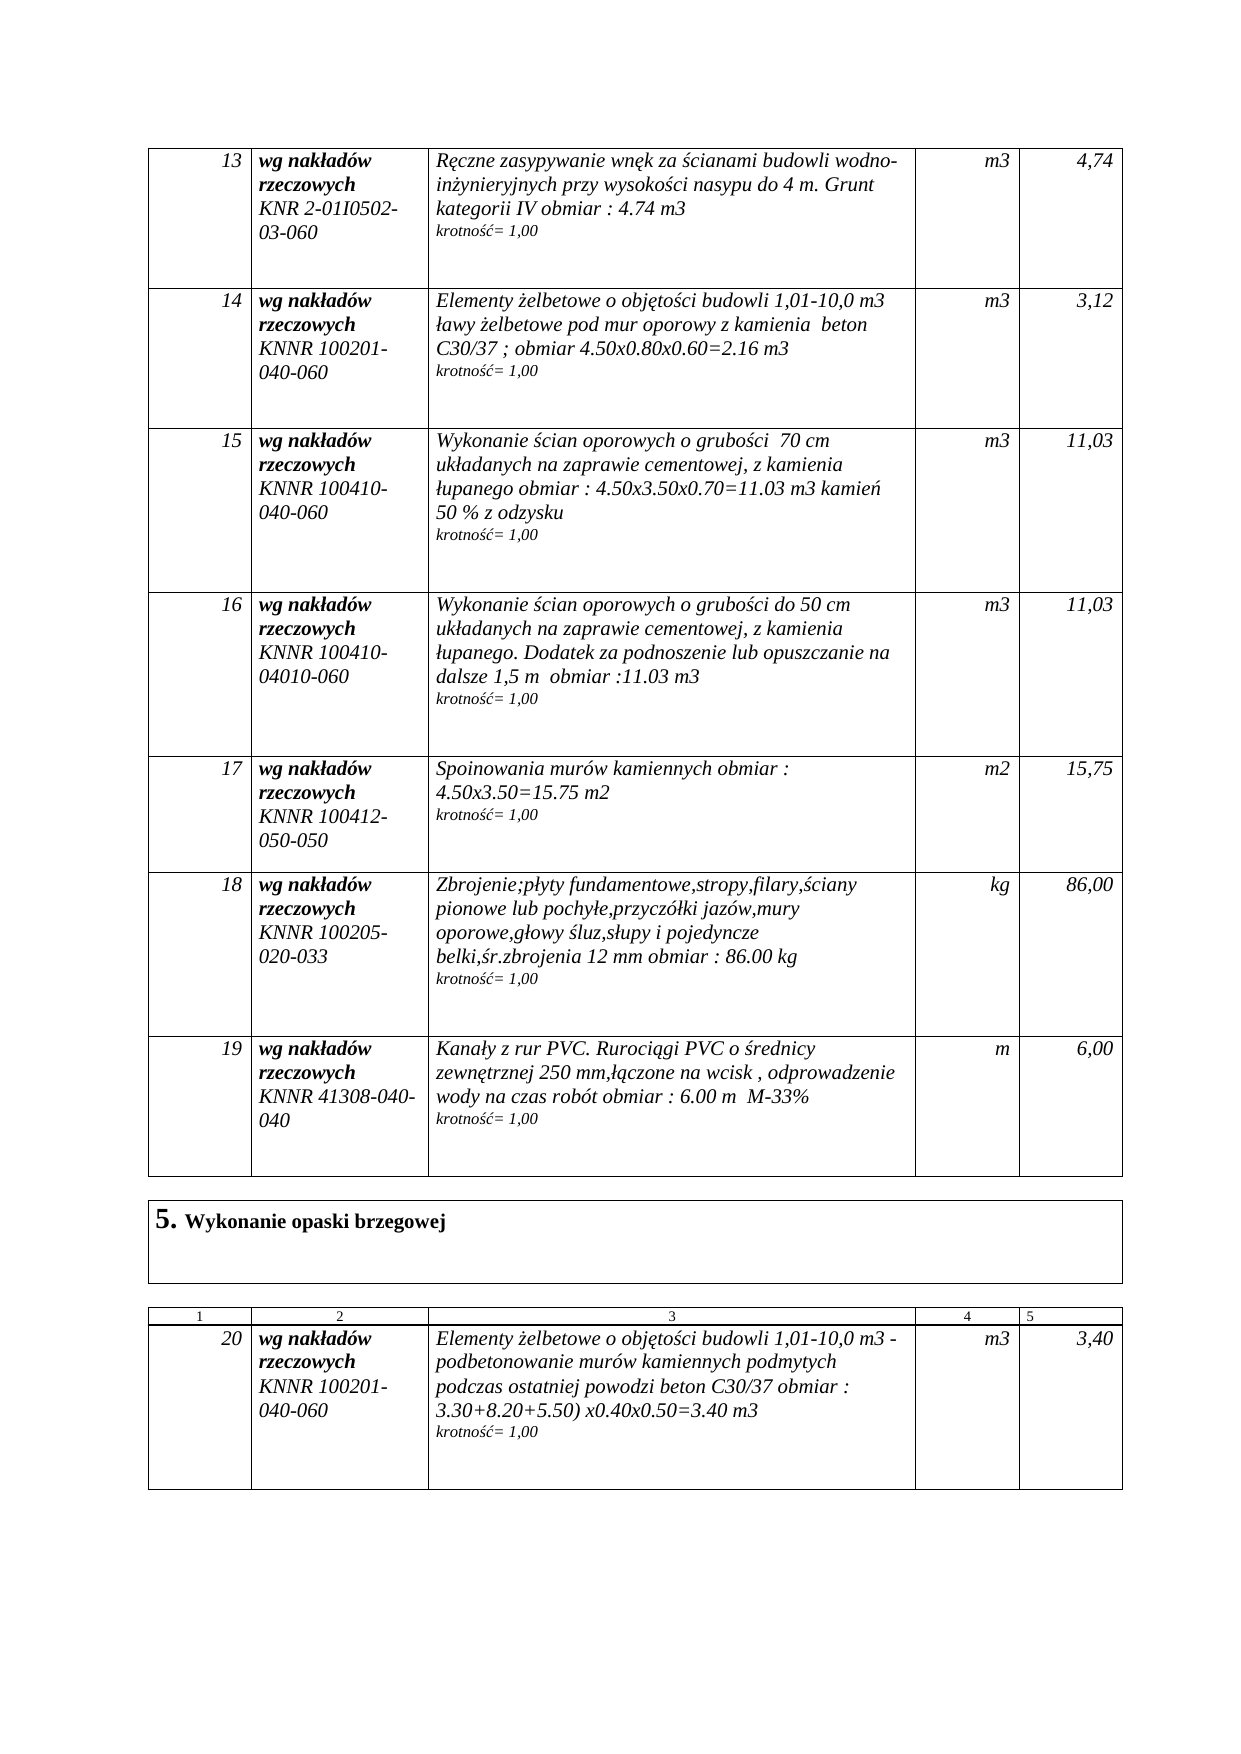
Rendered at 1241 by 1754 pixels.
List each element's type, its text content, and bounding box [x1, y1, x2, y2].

table_header wg nakładów rzeczowych KNNR 100201-040-060 [252, 1326, 428, 1489]
table_cell 11,03 [1020, 593, 1122, 756]
table_cell 14 [149, 289, 251, 428]
table_cell 11,03 [1020, 429, 1122, 592]
table_cell wg nakładów rzeczowych KNR 2-01I0502-03-060 [252, 149, 428, 288]
table_cell wg nakładów rzeczowych KNNR 100412-050-050 [252, 757, 428, 872]
table_cell Zbrojenie;płyty fundamentowe,stropy,filary,ściany pionowe lub pochyłe,przyczółki jazów,mury oporowe,głowy śluz,słupy i pojedyncze belki,śr.zbrojenia 12 mm obmiar : 86.00 kg krotność= 1,00 [429, 873, 915, 1036]
table_header 20 [149, 1326, 251, 1489]
table_cell Spoinowania murów kamiennych obmiar : 4.50x3.50=15.75 m2 krotność= 1,00 [429, 757, 915, 872]
table_cell 13 [149, 149, 251, 288]
table_header Elementy żelbetowe o objętości budowli 1,01-10,0 m3 - podbetonowanie murów kamiennych podmytych podczas ostatniej powodzi beton C30/37 obmiar : 3.30+8.20+5.50) x0.40x0.50=3.40 m3 krotność= 1,00 [429, 1326, 915, 1489]
table_header 2 [252, 1308, 428, 1324]
table_cell wg nakładów rzeczowych KNNR 100410-04010-060 [252, 593, 428, 756]
table_cell Elementy żelbetowe o objętości budowli 1,01-10,0 m3 ławy żelbetowe pod mur oporowy z kamienia beton C30/37 ; obmiar 4.50x0.80x0.60=2.16 m3 krotność= 1,00 [429, 289, 915, 428]
table_cell 15 [149, 429, 251, 592]
table_cell 16 [149, 593, 251, 756]
table_cell m3 [916, 429, 1019, 592]
table_cell 3,12 [1020, 289, 1122, 428]
table_header 5. Wykonanie opaski brzegowej [149, 1201, 1122, 1282]
table_cell Ręczne zasypywanie wnęk za ścianami budowli wodno-inżynieryjnych przy wysokości nasypu do 4 m. Grunt kategorii IV obmiar : 4.74 m3 krotność= 1,00 [429, 149, 915, 288]
table_cell wg nakładów rzeczowych KNNR 100410-040-060 [252, 429, 428, 592]
table_cell m [916, 1037, 1019, 1176]
table_cell m3 [916, 149, 1019, 288]
table_header 4 [916, 1308, 1019, 1324]
table_cell m3 [916, 593, 1019, 756]
table_cell wg nakładów rzeczowych KNNR 100201-040-060 [252, 289, 428, 428]
table_cell Wykonanie ścian oporowych o grubości do 50 cm układanych na zaprawie cementowej, z kamienia łupanego. Dodatek za podnoszenie lub opuszczanie na dalsze 1,5 m obmiar :11.03 m3 krotność= 1,00 [429, 593, 915, 756]
table_header m3 [916, 1326, 1019, 1489]
table_cell 18 [149, 873, 251, 1036]
table_cell 19 [149, 1037, 251, 1176]
table_header 1 [149, 1308, 251, 1324]
table_cell 86,00 [1020, 873, 1122, 1036]
table_cell Kanały z rur PVC. Rurociągi PVC o średnicy zewnętrznej 250 mm,łączone na wcisk , odprowadzenie wody na czas robót obmiar : 6.00 m M-33% krotność= 1,00 [429, 1037, 915, 1176]
table_header 5 [1020, 1308, 1122, 1324]
table_cell Wykonanie ścian oporowych o grubości 70 cm układanych na zaprawie cementowej, z kamienia łupanego obmiar : 4.50x3.50x0.70=11.03 m3 kamień 50 % z odzysku krotność= 1,00 [429, 429, 915, 592]
table_cell wg nakładów rzeczowych KNNR 100205-020-033 [252, 873, 428, 1036]
table_cell wg nakładów rzeczowych KNNR 41308-040-040 [252, 1037, 428, 1176]
table_cell m2 [916, 757, 1019, 872]
table_header 3,40 [1020, 1326, 1122, 1489]
table_cell m3 [916, 289, 1019, 428]
table_header 3 [429, 1308, 915, 1324]
table_cell 17 [149, 757, 251, 872]
table_cell 4,74 [1020, 149, 1122, 288]
table_cell kg [916, 873, 1019, 1036]
table_cell 15,75 [1020, 757, 1122, 872]
table_cell 6,00 [1020, 1037, 1122, 1176]
